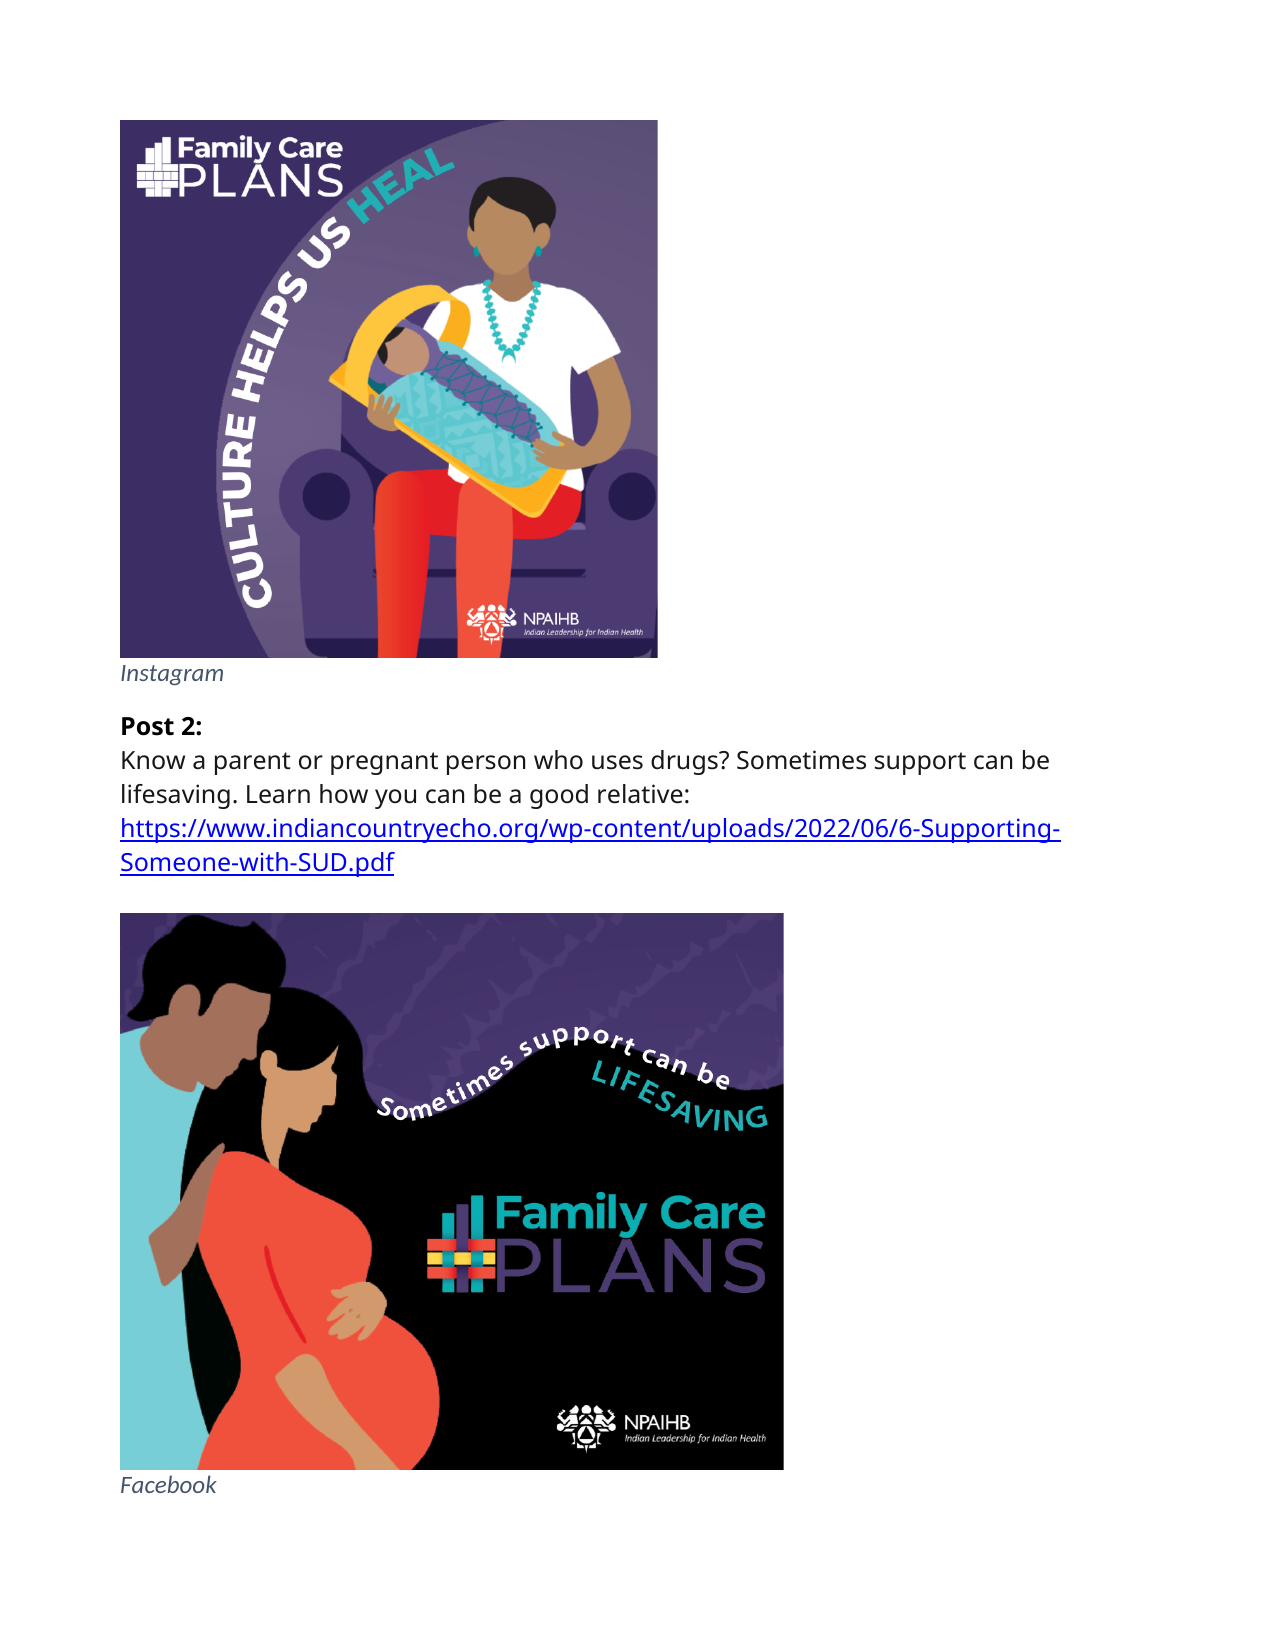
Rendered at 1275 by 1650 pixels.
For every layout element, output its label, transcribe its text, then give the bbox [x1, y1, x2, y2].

text Post 2: [120, 709, 1155, 743]
text Instagram [120, 657, 1155, 688]
text Know a parent or pregnant person who uses drugs? Sometimes support can be lifesaving. Learn how you can be a good relative: https://www.indiancountryecho.org/wp-content/uploads/2022/06/6-Supporting-Someone-with-SUD.pdf [120, 743, 1155, 879]
picture [120, 120, 658, 658]
picture [120, 913, 784, 1470]
text Facebook [120, 1469, 1155, 1500]
